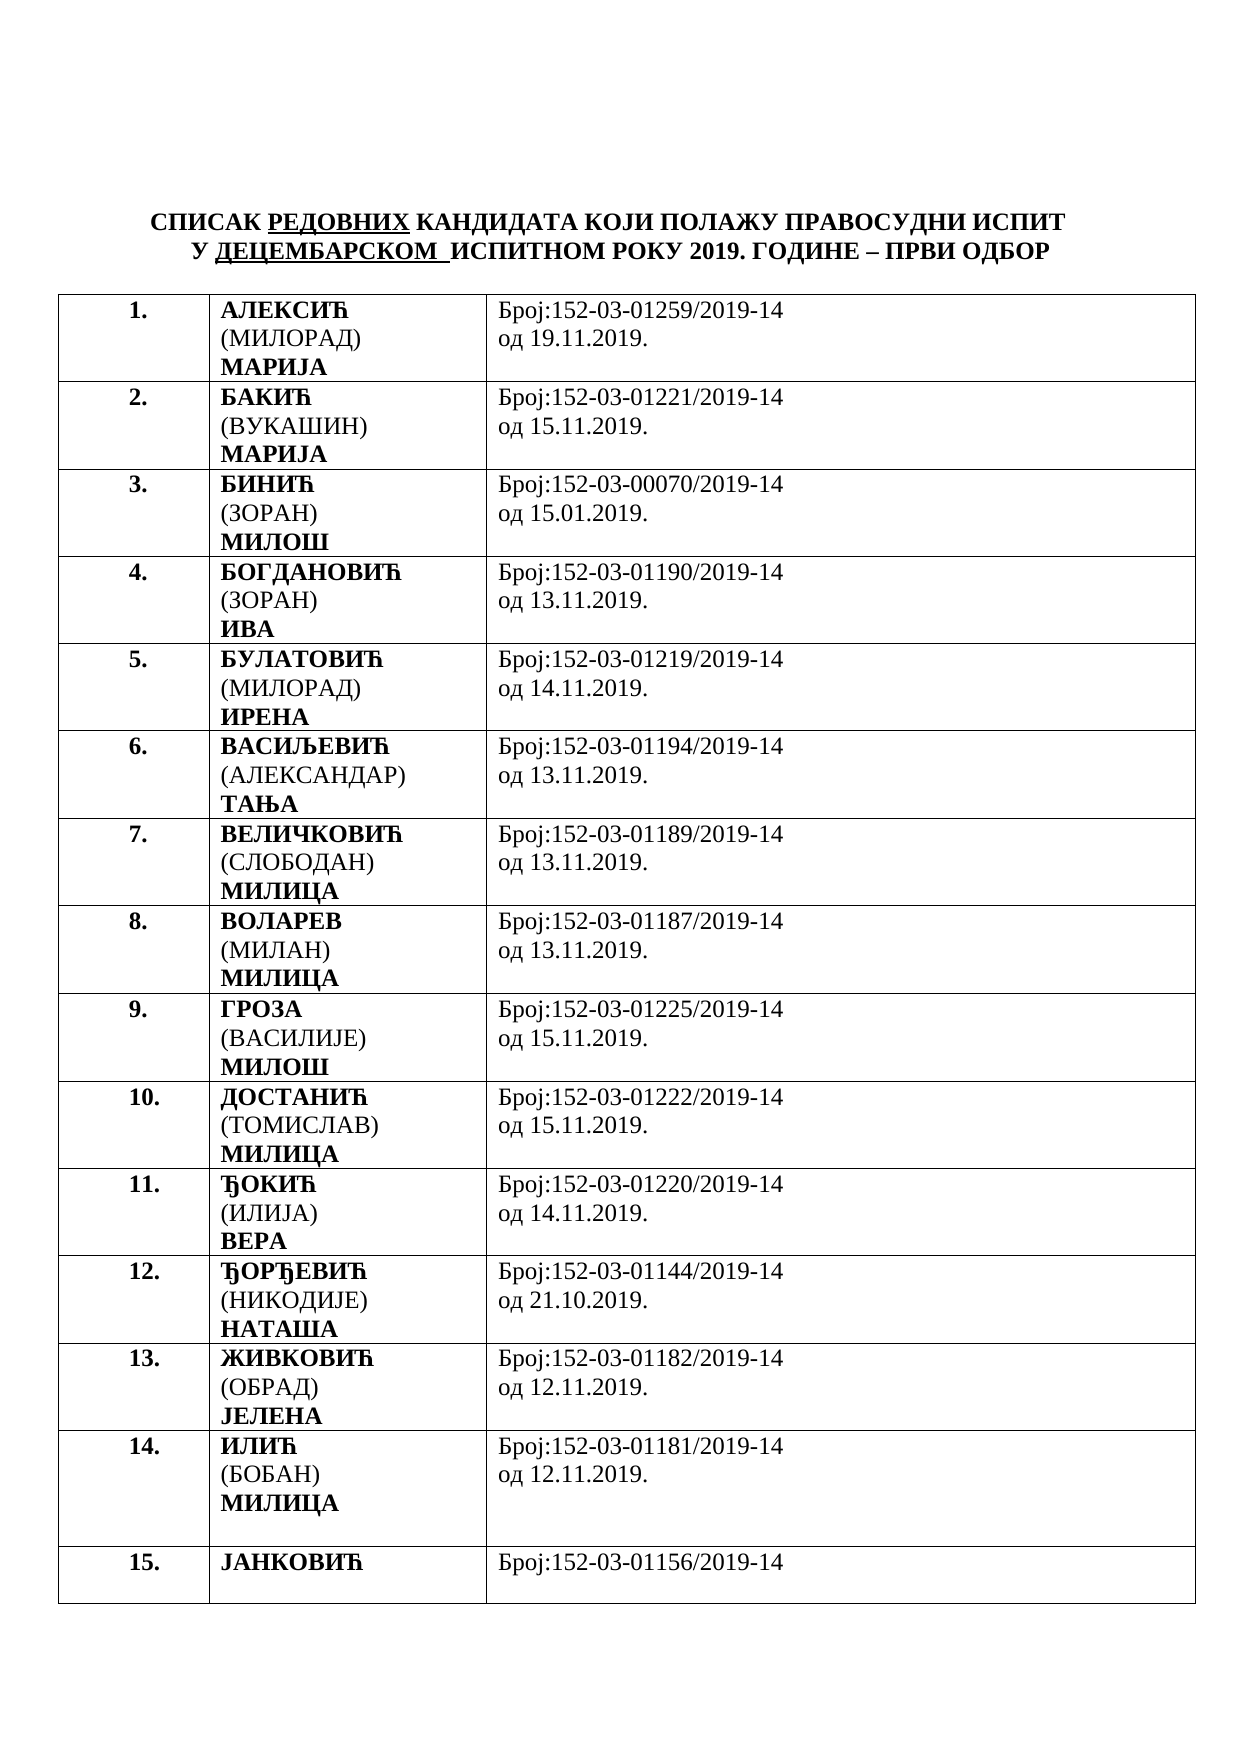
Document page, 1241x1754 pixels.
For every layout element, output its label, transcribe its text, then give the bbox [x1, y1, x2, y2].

table_cell ВОЛАРЕВ (МИЛАН) МИЛИЦА [210, 906, 486, 993]
table_cell [59, 731, 209, 818]
table_cell [59, 1344, 209, 1430]
table_cell [59, 470, 209, 556]
table_cell [59, 1547, 209, 1603]
table_cell [59, 557, 209, 643]
table_cell [59, 1169, 209, 1255]
table_cell ЈАНКОВИЋ (СРЂАН) МИХАИЛО [210, 1547, 486, 1603]
table_cell [59, 1082, 209, 1168]
text СПИСАК РЕДОВНИХ КАНДИДАТА КОЈИ ПОЛАЖУ ПРАВОСУДНИ ИСПИТ [150, 207, 1090, 236]
table_cell Број:152-03-01187/2019-14 од 13.11.2019. [487, 906, 1195, 993]
table_cell [59, 1431, 209, 1546]
table_header [59, 295, 209, 381]
text У ДЕЦЕМБАРСКОМ ИСПИТНОМ РОКУ 2019. ГОДИНЕ – ПРВИ ОДБОР [150, 236, 1090, 265]
table_cell [59, 994, 209, 1081]
table_cell [59, 906, 209, 993]
table_cell ИЛИЋ (БОБАН) МИЛИЦА [210, 1431, 486, 1546]
table_cell [59, 644, 209, 730]
table_cell [59, 1256, 209, 1342]
table_cell [59, 382, 209, 468]
table_cell [59, 819, 209, 905]
table_cell Број:152-03-01156/2019-14 од 04.11.2019. [487, 1547, 1195, 1603]
